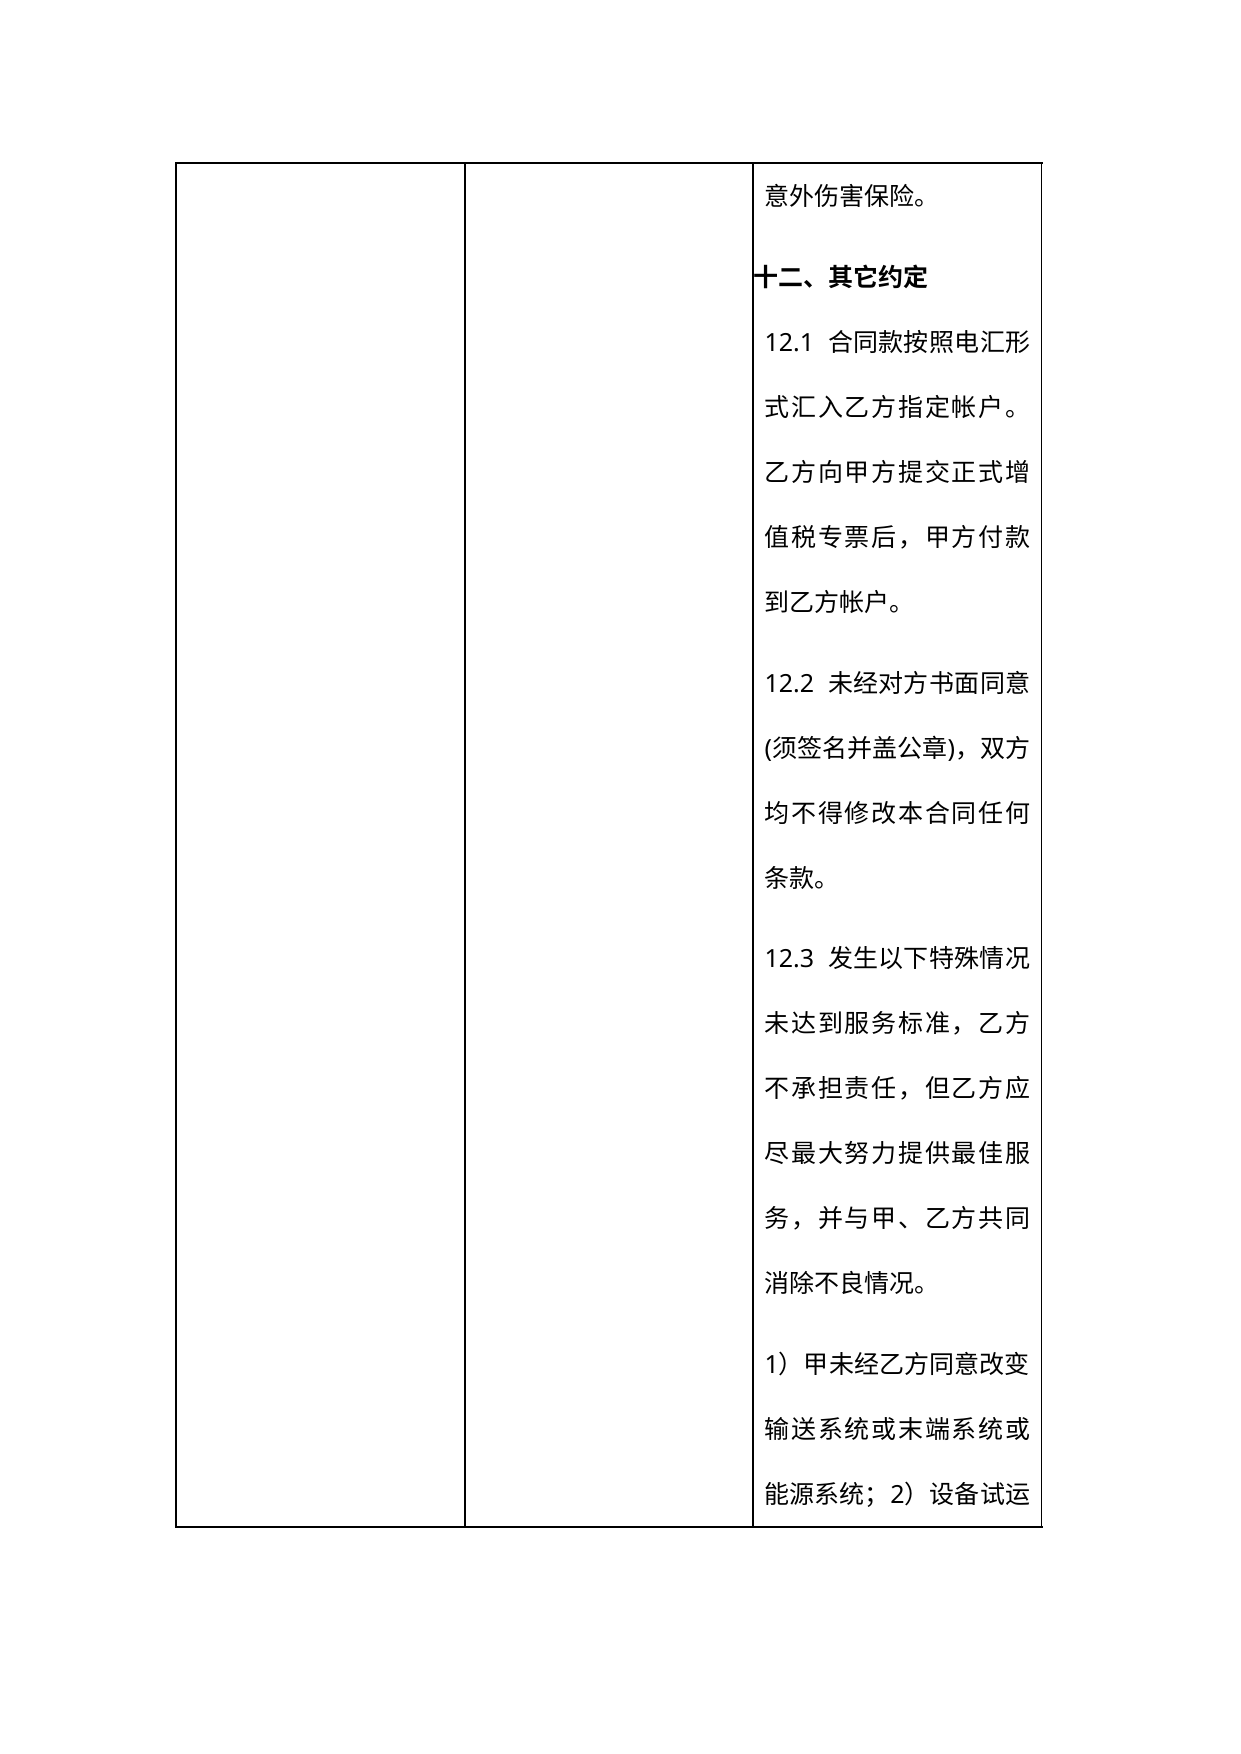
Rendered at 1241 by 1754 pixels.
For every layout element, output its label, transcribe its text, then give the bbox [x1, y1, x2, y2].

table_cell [754, 164, 1041, 1526]
table_cell [177, 164, 464, 1526]
table_cell 1 [466, 164, 752, 1526]
